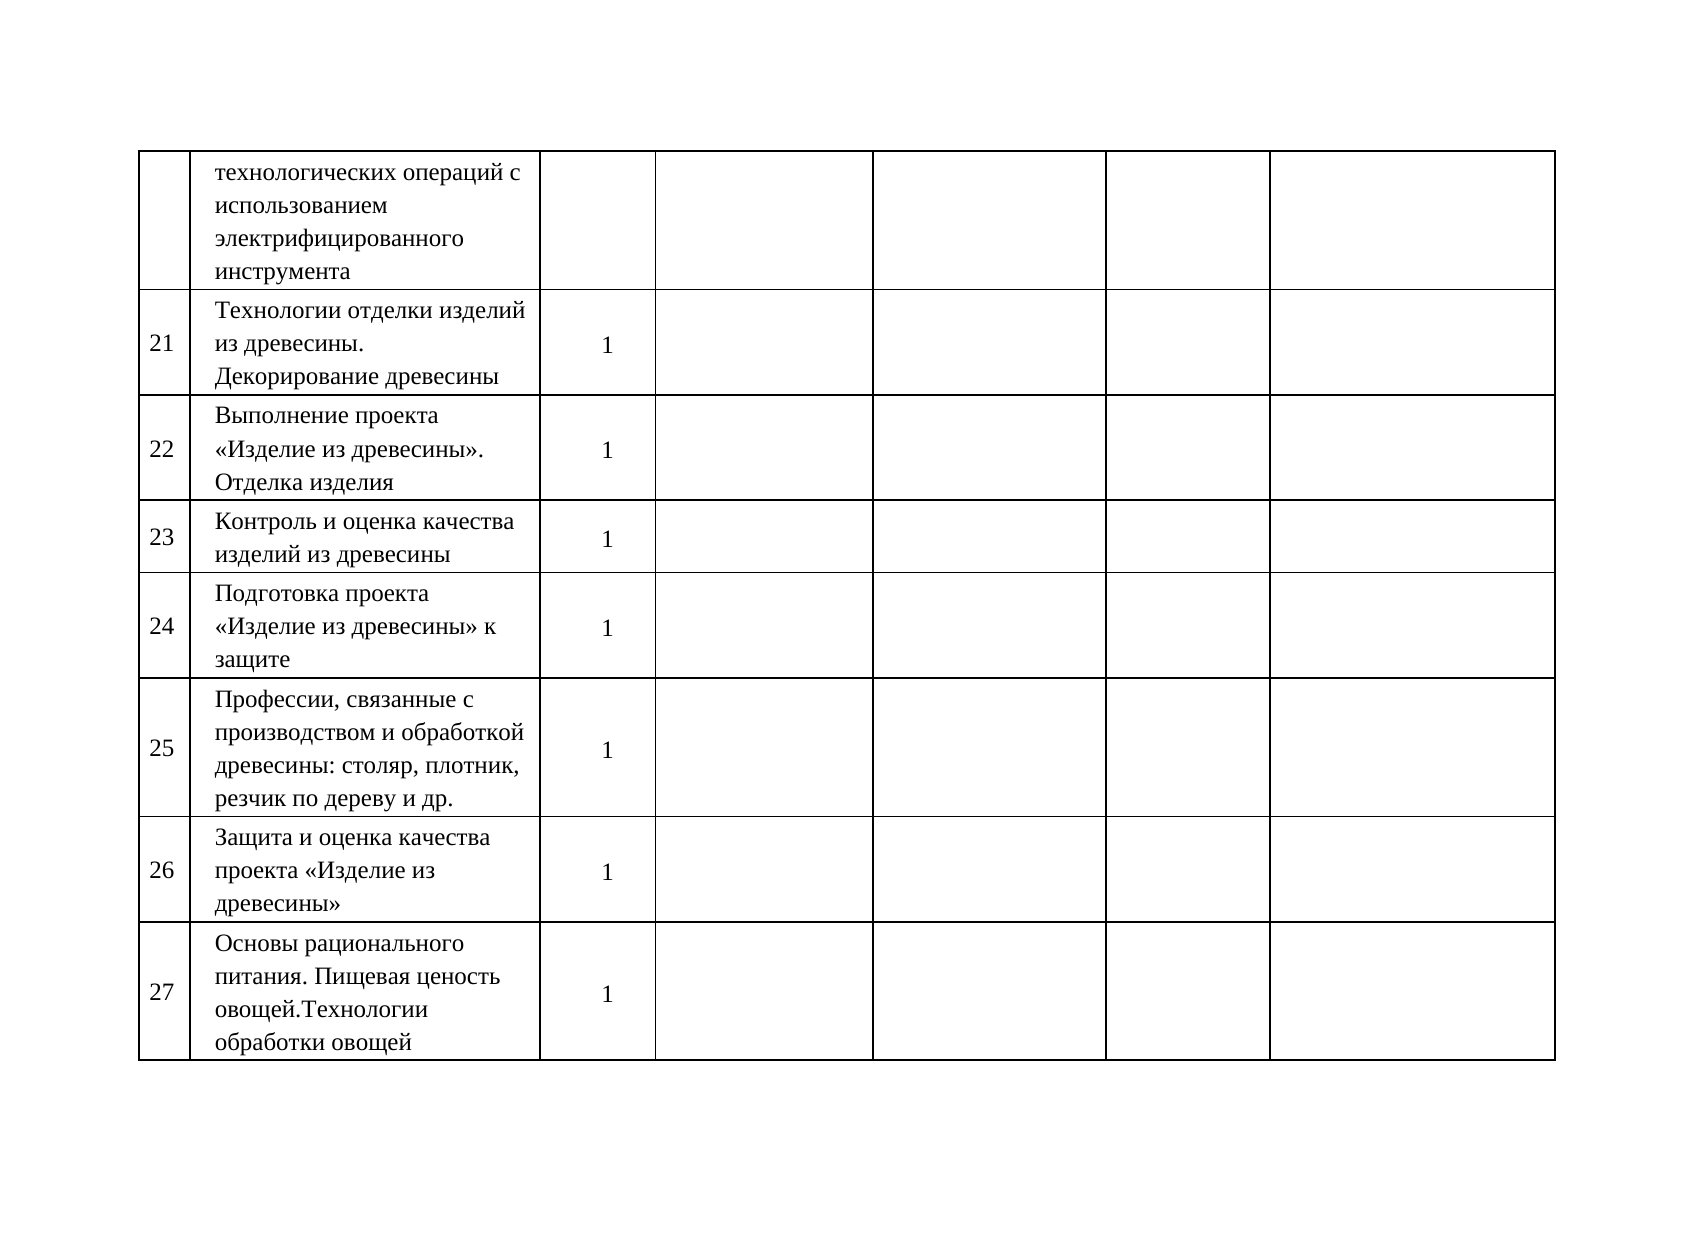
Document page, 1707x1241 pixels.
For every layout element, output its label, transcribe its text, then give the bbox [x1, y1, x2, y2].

table_cell [656, 501, 872, 572]
table_cell 1 [541, 152, 655, 288]
table_cell 1 [541, 396, 655, 499]
table_cell [874, 573, 1105, 677]
table_cell 1 [541, 573, 655, 677]
table_cell [1107, 501, 1269, 572]
table_cell [874, 817, 1105, 921]
table_cell [1271, 152, 1554, 288]
table_cell 24 [140, 573, 189, 677]
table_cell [191, 152, 539, 288]
table_cell [1107, 573, 1269, 677]
table_cell [1107, 817, 1269, 921]
table_cell 21 [140, 290, 189, 394]
table_cell 1 [541, 501, 655, 572]
table_cell Выполнение проекта «Изделие из древесины». Отделка изделия [191, 396, 539, 499]
table_cell 26 [140, 817, 189, 921]
table_cell [656, 152, 872, 288]
table_cell Профессии, связанные с производством и обработкой древесины: столяр, плотник, резчик по дереву и др. [191, 679, 539, 816]
table_cell [1271, 290, 1554, 394]
table_cell 1 [541, 923, 655, 1059]
table_cell Подготовка проекта «Изделие из древесины» к защите [191, 573, 539, 677]
table_cell [1271, 396, 1554, 499]
table_cell [1107, 923, 1269, 1059]
table_cell [1107, 152, 1269, 288]
table_cell [1271, 817, 1554, 921]
table_cell [874, 501, 1105, 572]
table_cell [1107, 396, 1269, 499]
table_cell 27 [140, 923, 189, 1059]
table_cell 22 [140, 396, 189, 499]
table_cell 25 [140, 679, 189, 816]
table_cell [1271, 679, 1554, 816]
table_cell [656, 396, 872, 499]
table_cell 23 [140, 501, 189, 572]
table_cell [656, 290, 872, 394]
table_cell Основы рационального питания. Пищевая ценость овощей.Технологии обработки овощей [191, 923, 539, 1059]
table_cell [1107, 290, 1269, 394]
table_cell Контроль и оценка качества изделий из древесины [191, 501, 539, 572]
table_cell [656, 573, 872, 677]
table_cell 1 [541, 817, 655, 921]
table_cell [874, 923, 1105, 1059]
table_cell 20 [140, 152, 189, 288]
table_cell 1 [541, 679, 655, 816]
table_cell [1271, 573, 1554, 677]
table_cell [1271, 501, 1554, 572]
table_cell [656, 679, 872, 816]
table_cell Технологии отделки изделий из древесины. Декорирование древесины [191, 290, 539, 394]
table_cell [656, 817, 872, 921]
table_cell [874, 152, 1105, 288]
table_cell [656, 923, 872, 1059]
table_cell [874, 679, 1105, 816]
table_cell [1107, 679, 1269, 816]
table_cell [874, 290, 1105, 394]
table_cell [1271, 923, 1554, 1059]
table_cell 1 [541, 290, 655, 394]
table_cell Защита и оценка качества проекта «Изделие из древесины» [191, 817, 539, 921]
table_cell [874, 396, 1105, 499]
